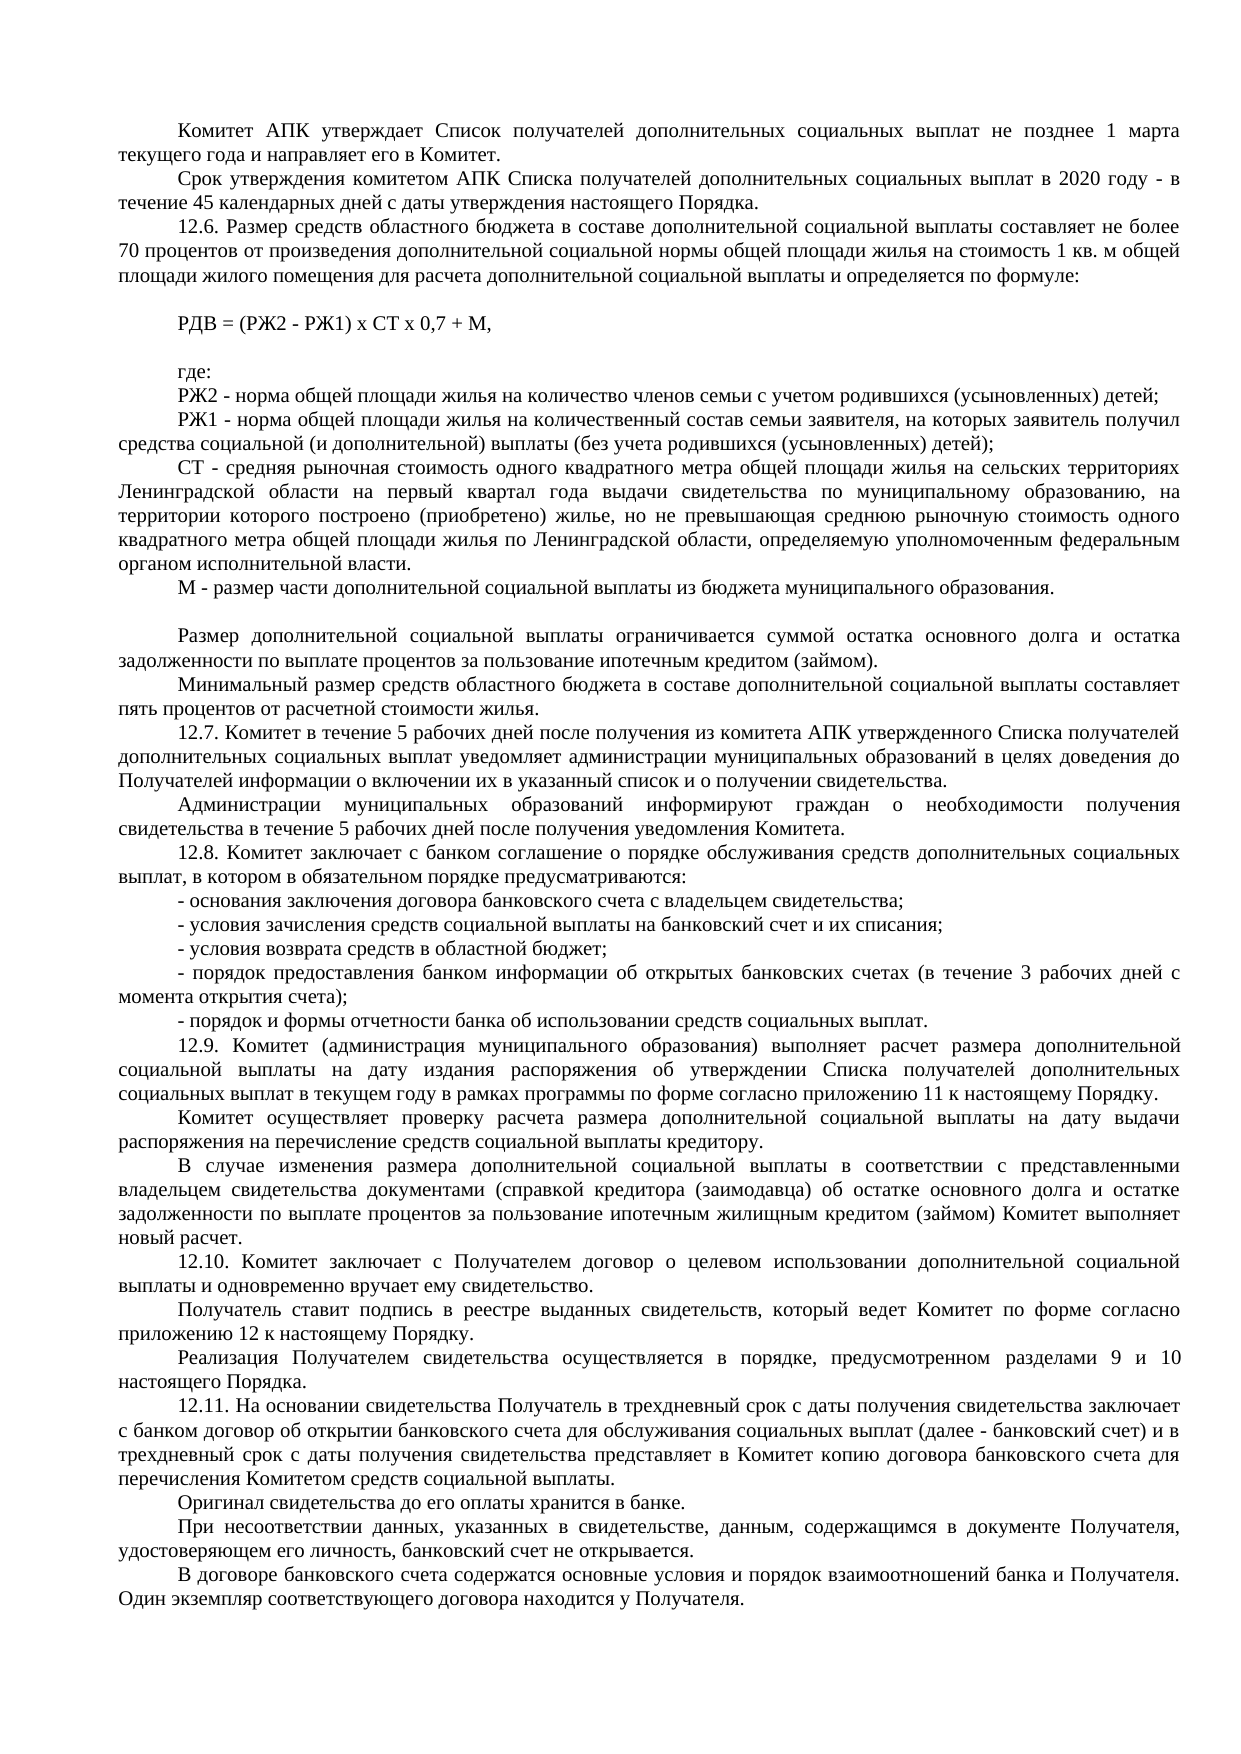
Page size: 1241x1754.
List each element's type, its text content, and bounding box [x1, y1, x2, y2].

text - условия возврата средств в областной бюджет; [118, 936, 1181, 960]
text Комитет АПК утверждает Список получателей дополнительных социальных выплат не позднее 1 марта текущего года и направляет его в Комитет. [118, 118, 1181, 166]
text 12.7. Комитет в течение 5 рабочих дней после получения из комитета АПК утвержденного Списка получателей дополнительных социальных выплат уведомляет администрации муниципальных образований в целях доведения до Получателей информации о включении их в указанный список и о получении свидетельства. [118, 720, 1181, 792]
text - порядок и формы отчетности банка об использовании средств социальных выплат. [118, 1008, 1181, 1032]
text В случае изменения размера дополнительной социальной выплаты в соответствии с представленными владельцем свидетельства документами (справкой кредитора (заимодавца) об остатке основного долга и остатке задолженности по выплате процентов за пользование ипотечным жилищным кредитом (займом) Комитет выполняет новый расчет. [118, 1153, 1181, 1249]
text СТ - средняя рыночная стоимость одного квадратного метра общей площади жилья на сельских территориях Ленинградской области на первый квартал года выдачи свидетельства по муниципальному образованию, на территории которого построено (приобретено) жилье, но не превышающая среднюю рыночную стоимость одного квадратного метра общей площади жилья по Ленинградской области, определяемую уполномоченным федеральным органом исполнительной власти. [118, 455, 1181, 575]
text 12.10. Комитет заключает с Получателем договор о целевом использовании дополнительной социальной выплаты и одновременно вручает ему свидетельство. [118, 1249, 1181, 1297]
text Реализация Получателем свидетельства осуществляется в порядке, предусмотренном разделами 9 и 10 настоящего Порядка. [118, 1345, 1181, 1393]
text - основания заключения договора банковского счета с владельцем свидетельства; [118, 888, 1181, 912]
text РЖ1 - норма общей площади жилья на количественный состав семьи заявителя, на которых заявитель получил средства социальной (и дополнительной) выплаты (без учета родившихся (усыновленных) детей); [118, 407, 1181, 455]
text Оригинал свидетельства до его оплаты хранится в банке. [118, 1490, 1181, 1514]
text Получатель ставит подпись в реестре выданных свидетельств, который ведет Комитет по форме согласно приложению 12 к настоящему Порядку. [118, 1297, 1181, 1345]
text 12.9. Комитет (администрация муниципального образования) выполняет расчет размера дополнительной социальной выплаты на дату издания распоряжения об утверждении Списка получателей дополнительных социальных выплат в текущем году в рамках программы по форме согласно приложению 11 к настоящему Порядку. [118, 1032, 1181, 1105]
text 12.8. Комитет заключает с банком соглашение о порядке обслуживания средств дополнительных социальных выплат, в котором в обязательном порядке предусматриваются: [118, 840, 1181, 888]
text Минимальный размер средств областного бюджета в составе дополнительной социальной выплаты составляет пять процентов от расчетной стоимости жилья. [118, 672, 1181, 720]
text Администрации муниципальных образований информируют граждан о необходимости получения свидетельства в течение 5 рабочих дней после получения уведомления Комитета. [118, 792, 1181, 840]
text - условия зачисления средств социальной выплаты на банковский счет и их списания; [118, 912, 1181, 936]
text Комитет осуществляет проверку расчета размера дополнительной социальной выплаты на дату выдачи распоряжения на перечисление средств социальной выплаты кредитору. [118, 1105, 1181, 1153]
text 12.11. На основании свидетельства Получатель в трехдневный срок с даты получения свидетельства заключает с банком договор об открытии банковского счета для обслуживания социальных выплат (далее - банковский счет) и в трехдневный срок с даты получения свидетельства представляет в Комитет копию договора банковского счета для перечисления Комитетом средств социальной выплаты. [118, 1393, 1181, 1490]
text РДВ = (РЖ2 - РЖ1) x СТ x 0,7 + М, [118, 311, 1181, 335]
text Срок утверждения комитетом АПК Списка получателей дополнительных социальных выплат в 2020 году - в течение 45 календарных дней с даты утверждения настоящего Порядка. [118, 166, 1181, 214]
text При несоответствии данных, указанных в свидетельстве, данным, содержащимся в документе Получателя, удостоверяющем его личность, банковский счет не открывается. [118, 1514, 1181, 1562]
text Размер дополнительной социальной выплаты ограничивается суммой остатка основного долга и остатка задолженности по выплате процентов за пользование ипотечным кредитом (займом). [118, 623, 1181, 672]
text РЖ2 - норма общей площади жилья на количество членов семьи с учетом родившихся (усыновленных) детей; [118, 383, 1181, 407]
text В договоре банковского счета содержатся основные условия и порядок взаимоотношений банка и Получателя. Один экземпляр соответствующего договора находится у Получателя. [118, 1562, 1181, 1610]
text 12.6. Размер средств областного бюджета в составе дополнительной социальной выплаты составляет не более 70 процентов от произведения дополнительной социальной нормы общей площади жилья на стоимость 1 кв. м общей площади жилого помещения для расчета дополнительной социальной выплаты и определяется по формуле: [118, 214, 1181, 287]
text где: [118, 359, 1181, 383]
text - порядок предоставления банком информации об открытых банковских счетах (в течение 3 рабочих дней с момента открытия счета); [118, 960, 1181, 1008]
text М - размер части дополнительной социальной выплаты из бюджета муниципального образования. [118, 575, 1181, 599]
